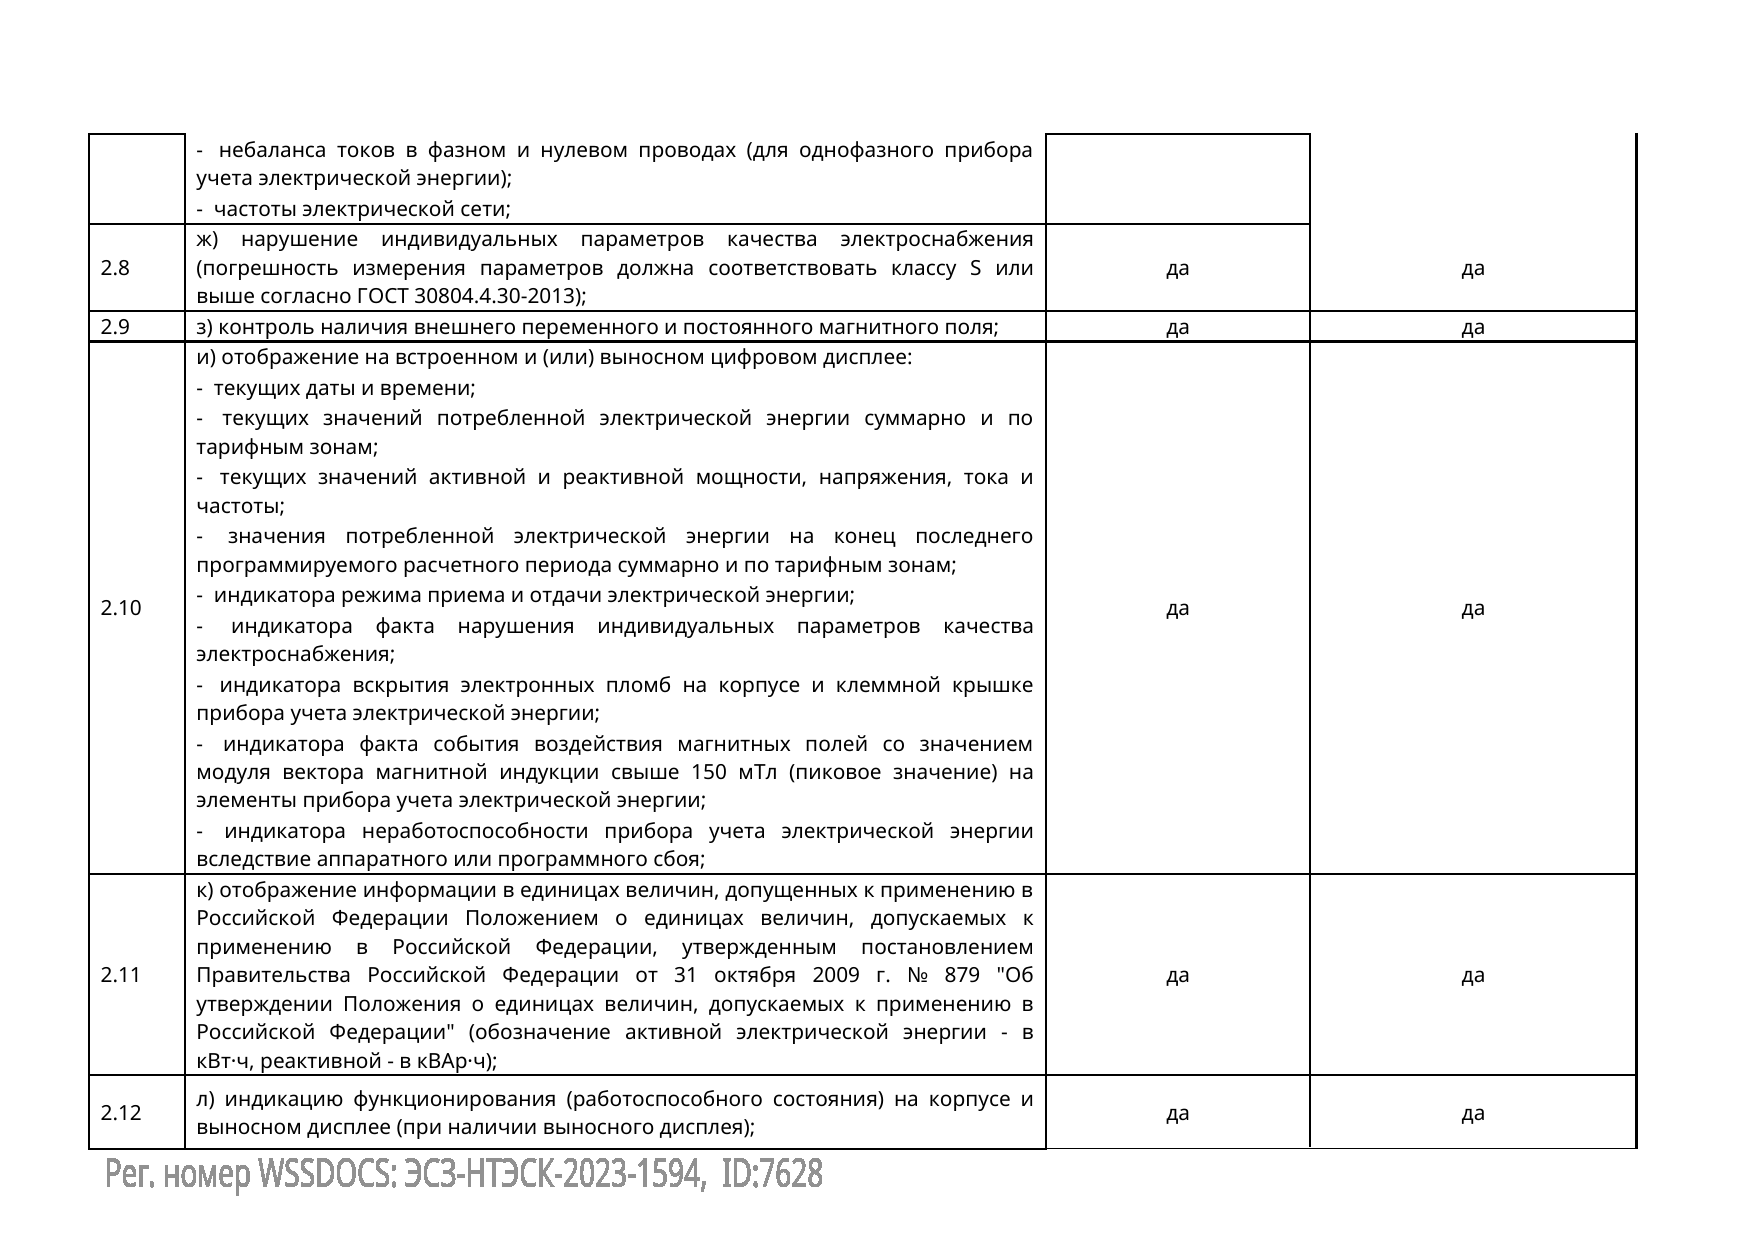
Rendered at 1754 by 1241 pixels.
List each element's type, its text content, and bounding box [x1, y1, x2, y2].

table_cell да [1047, 875, 1309, 1074]
table_cell - индикатора режима приема и отдачи электрической энергии; [186, 578, 1045, 609]
table_cell - индикатора факта нарушения индивидуальных параметров качества электроснабжения; [186, 609, 1045, 668]
table_cell 2.11 [90, 875, 184, 1074]
table_cell и) отображение на встроенном и (или) выносном цифровом дисплее: [186, 343, 1045, 371]
table_cell - текущих значений потребленной электрической энергии суммарно и по тарифным зонам; [186, 401, 1045, 460]
table_cell да [1311, 223, 1635, 310]
table_cell да [1047, 225, 1309, 310]
table_cell 2.9 [90, 312, 184, 340]
table_cell к) отображение информации в единицах величин, допущенных к применению в Российской Федерации Положением о единицах величин, допускаемых к применению в Российской Федерации, утвержденным постановлением Правительства Российской Федерации от 31 октября 2009 г. № 879 "Об утверждении Положения о единицах величин, допускаемых к применению в Российской Федерации" (обозначение активной электрической энергии - в кВт·ч, реактивной - в кВАр·ч); [186, 875, 1045, 1074]
table_cell да [1047, 343, 1309, 873]
table_cell да [1311, 312, 1635, 340]
table_cell 2.10 [90, 343, 184, 873]
table_cell - индикатора неработоспособности прибора учета электрической энергии вследствие аппаратного или программного сбоя; [186, 814, 1045, 873]
table_cell ж) нарушение индивидуальных параметров качества электроснабжения (погрешность измерения параметров должна соответствовать классу S или выше согласно ГОСТ 30804.4.30-2013); [186, 225, 1045, 310]
table_cell - значения потребленной электрической энергии на конец последнего программируемого расчетного периода суммарно и по тарифным зонам; [186, 519, 1045, 578]
table_cell - индикатора факта события воздействия магнитных полей со значением модуля вектора магнитной индукции свыше 150 мТл (пиковое значение) на элементы прибора учета электрической энергии; [186, 727, 1045, 814]
table_cell да [1310, 1076, 1635, 1148]
table_cell - частоты электрической сети; [186, 192, 1045, 222]
table_cell - небаланса токов в фазном и нулевом проводах (для однофазного прибора учета электрической энергии); [186, 133, 1045, 192]
table_cell 2.8 [90, 225, 184, 310]
table_cell да [1047, 312, 1309, 340]
table_cell 2.12 [90, 1076, 184, 1148]
table_cell - текущих значений активной и реактивной мощности, напряжения, тока и частоты; [186, 460, 1045, 519]
table_cell з) контроль наличия внешнего переменного и постоянного магнитного поля; [186, 312, 1045, 340]
table_cell л) индикацию функционирования (работоспособного состояния) на корпусе и выносном дисплее (при наличии выносного дисплея); [186, 1076, 1045, 1148]
table_cell - текущих даты и времени; [186, 371, 1045, 401]
table_cell - индикатора вскрытия электронных пломб на корпусе и клеммной крышке прибора учета электрической энергии; [186, 668, 1045, 727]
table_cell да [1047, 1076, 1310, 1148]
table_cell да [1311, 343, 1635, 873]
table_cell да [1311, 875, 1635, 1074]
